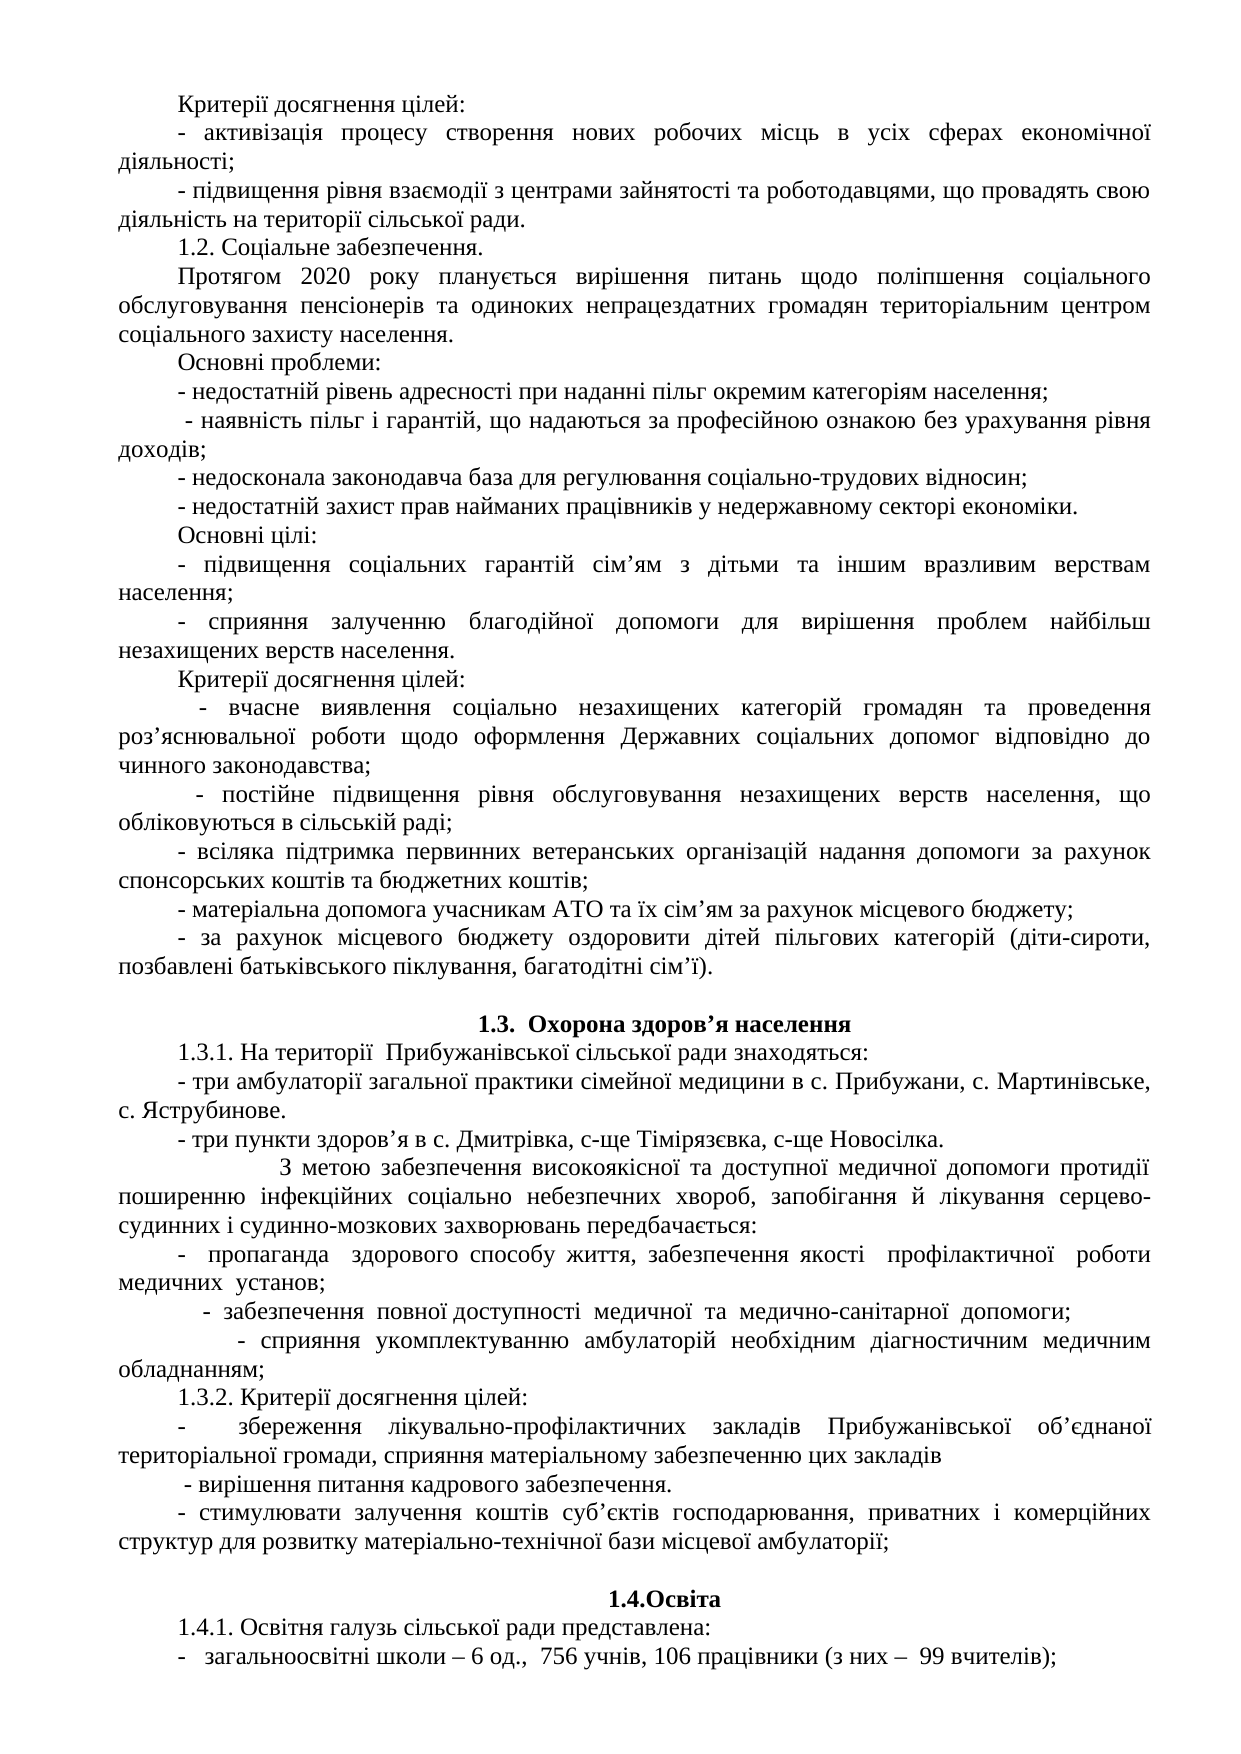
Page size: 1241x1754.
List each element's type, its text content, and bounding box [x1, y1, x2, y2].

list 1.3.2. Критерії досягнення цілей: [118, 1382, 1152, 1411]
text 1.3.1. На території Прибужанівської сільської ради знаходяться: [118, 1037, 1152, 1066]
text - всіляка підтримка первинних ветеранських організацій надання допомоги за рахунок спонсорських коштів та бюджетних коштів; [118, 836, 1152, 894]
text - активізація процесу створення нових робочих місць в усіх сферах економічної діяльності; [118, 117, 1152, 175]
text - вирішення питання кадрового забезпечення. [118, 1469, 1152, 1497]
text - недосконала законодавча база для регулювання соціально-трудових відносин; [118, 462, 1152, 491]
text - сприяння залученню благодійної допомоги для вирішення проблем найбільш незахищених верств населення. [118, 606, 1152, 664]
text - вчасне виявлення соціально незахищених категорій громадян та проведення роз’яснювальної роботи щодо оформлення Державних соціальних допомог відповідно до чинного законодавства; [118, 692, 1152, 779]
text - за рахунок місцевого бюджету оздоровити дітей пільгових категорій (діти-сироти, позбавлені батьківського піклування, багатодітні сім’ї). [118, 922, 1152, 980]
text 1.4.Освіта [118, 1584, 1152, 1612]
text - стимулювати залучення коштів суб’єктів господарювання, приватних і комерційних структур для розвитку матеріально-технічної бази місцевої амбулаторії; [118, 1497, 1152, 1555]
text - збереження лікувально-профілактичних закладів Прибужанівської об’єднаної територіальної громади, сприяння матеріальному забезпеченню цих закладів [118, 1411, 1152, 1469]
text Критерії досягнення цілей: [118, 89, 1152, 117]
text - пропаганда здорового способу життя, забезпечення якості профілактичної роботи медичних установ; [118, 1239, 1152, 1296]
text - три пункти здоров’я в с. Дмитрівка, с-ще Тімірязєвка, с-ще Новосілка. [118, 1124, 1152, 1152]
text - загальноосвітні школи – 6 од., 756 учнів, 106 працівники (з них – 99 вчителів); [118, 1641, 1152, 1670]
text З метою забезпечення високоякісної та доступної медичної допомоги протидії поширенню інфекційних соціально небезпечних хвороб, запобігання й лікування серцево-судинних і судинно-мозкових захворювань передбачається: [118, 1152, 1152, 1239]
text - забезпечення повної доступності медичної та медично-санітарної допомоги; [177, 1296, 1152, 1325]
text - постійне підвищення рівня обслуговування незахищених верств населення, що обліковуються в сільській раді; [118, 779, 1152, 836]
text Основні цілі: [118, 520, 1152, 549]
text 1.4.1. Освітня галузь сільської ради представлена: [118, 1612, 1152, 1641]
text - недостатній рівень адресності при наданні пільг окремим категоріям населення; [118, 376, 1152, 405]
text - підвищення рівня взаємодії з центрами зайнятості та роботодавцями, що провадять свою діяльність на території сільської ради. [118, 175, 1152, 232]
text - недостатній захист прав найманих працівників у недержавному секторі економіки. [118, 491, 1152, 520]
text - наявність пільг і гарантій, що надаються за професійною ознакою без урахування рівня доходів; [118, 405, 1152, 462]
text 1.2. Соціальне забезпечення. [118, 232, 1152, 261]
text Критерії досягнення цілей: [118, 664, 1152, 692]
text Основні проблеми: [118, 347, 1152, 376]
text - матеріальна допомога учасникам АТО та їх сім’ям за рахунок місцевого бюджету; [118, 894, 1152, 922]
text - три амбулаторії загальної практики сімейної медицини в с. Прибужани, с. Мартинівське, с. Яструбинове. [118, 1066, 1152, 1124]
text 1.3. Охорона здоров’я населення [118, 1009, 1152, 1037]
text Протягом 2020 року планується вирішення питань щодо поліпшення соціального обслуговування пенсіонерів та одиноких непрацездатних громадян територіальним центром соціального захисту населення. [118, 261, 1152, 347]
text - підвищення соціальних гарантій сім’ям з дітьми та іншим вразливим верствам населення; [118, 549, 1152, 606]
list - сприяння укомплектуванню амбулаторій необхідним діагностичним медичним обладнанням; [118, 1325, 1152, 1382]
